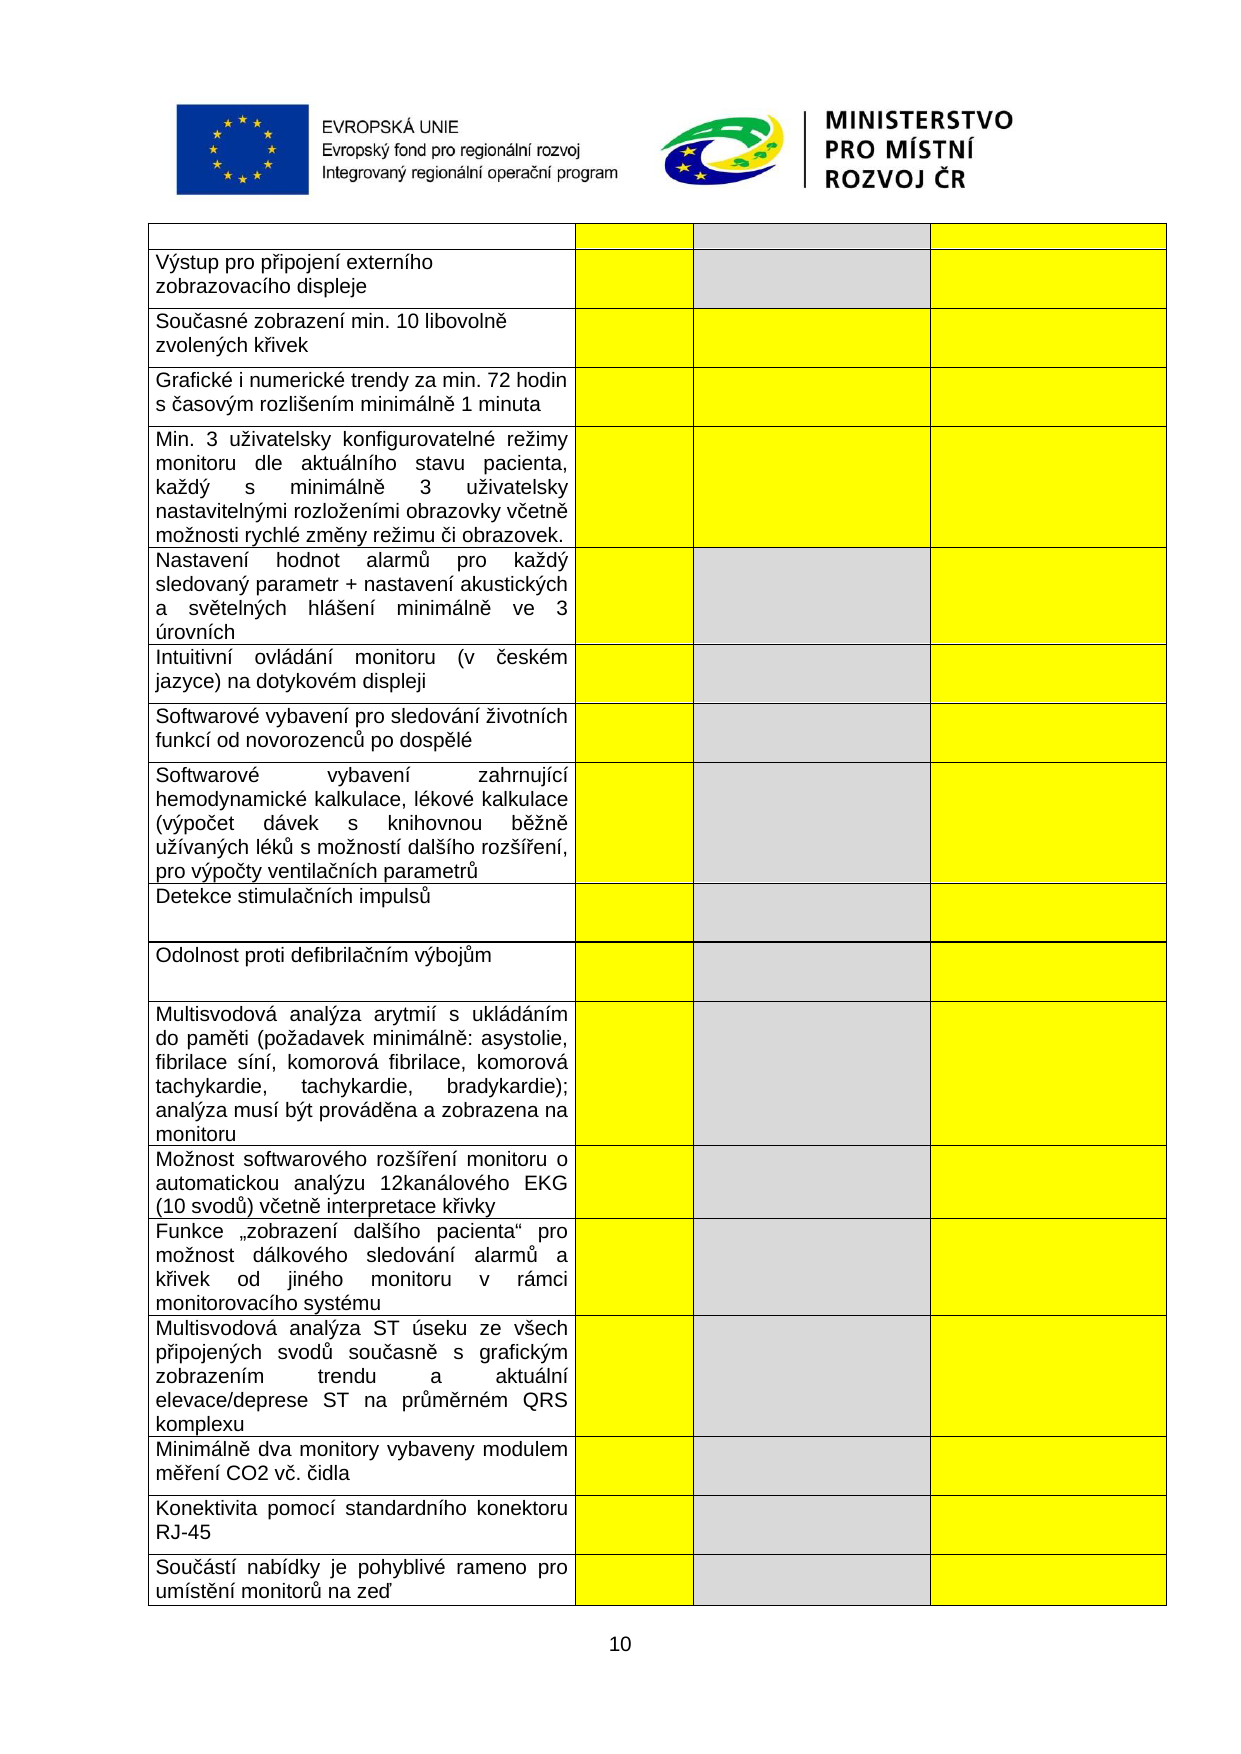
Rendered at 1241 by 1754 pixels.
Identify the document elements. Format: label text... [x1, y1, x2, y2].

table_cell [931, 704, 1166, 762]
table_cell [576, 1555, 693, 1605]
table_cell [576, 884, 693, 941]
table_cell [931, 884, 1166, 941]
table_cell [576, 1146, 693, 1218]
table_cell Multisvodová analýza ST úseku ze všech připojených svodů současně s grafickým zobrazením trendu a aktuální elevace/deprese ST na průměrném QRS komplexu [149, 1316, 575, 1436]
table_cell [694, 1316, 930, 1436]
table_cell [576, 704, 693, 762]
table_cell Konektivita pomocí standardního konektoru RJ-45 [149, 1496, 575, 1554]
table_cell [694, 763, 930, 882]
table_cell [931, 763, 1166, 882]
table_cell [694, 224, 930, 248]
table_cell [576, 1316, 693, 1436]
table_cell Softwarové vybavení zahrnující hemodynamické kalkulace, lékové kalkulace (výpočet dávek s knihovnou běžně užívaných léků s možností dalšího rozšíření, pro výpočty ventilačních parametrů [149, 763, 575, 882]
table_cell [149, 1555, 575, 1605]
table_cell [931, 1496, 1166, 1554]
table_cell [931, 1437, 1166, 1495]
table_cell Softwarové vybavení pro sledování životních funkcí od novorozenců po dospělé [149, 704, 575, 762]
table_cell [931, 1316, 1166, 1436]
table_cell [694, 1002, 930, 1145]
table_cell [931, 368, 1166, 426]
table_cell [931, 943, 1166, 1001]
table_cell Detekce stimulačních impulsů [149, 884, 575, 941]
table_cell [694, 884, 930, 941]
table_cell [694, 1146, 930, 1218]
table_cell [576, 1437, 693, 1495]
table_cell Min. 3 uživatelsky konfigurovatelné režimy monitoru dle aktuálního stavu pacienta, každý s minimálně 3 uživatelsky nastavitelnými rozloženími obrazovky včetně možnosti rychlé změny režimu či obrazovek. [149, 427, 575, 547]
table_cell Současné zobrazení min. 10 libovolně zvolených křivek [149, 309, 575, 367]
table_cell [931, 548, 1166, 643]
table_cell [576, 763, 693, 882]
table_cell [576, 645, 693, 702]
table_cell [931, 1002, 1166, 1145]
table_cell [576, 1496, 693, 1554]
table_cell [931, 1219, 1166, 1315]
table_cell Grafické i numerické trendy za min. 72 hodin s časovým rozlišením minimálně 1 minuta [149, 368, 575, 426]
table_cell [694, 368, 930, 426]
table_cell [694, 704, 930, 762]
table_cell [694, 548, 930, 643]
table_cell Minimálně dva monitory vybaveny modulem měření CO2 vč. čidla [149, 1437, 575, 1495]
table_cell Výstup pro připojení externího zobrazovacího displeje [149, 250, 575, 308]
table_cell Intuitivní ovládání monitoru (v českém jazyce) na dotykovém displeji [149, 645, 575, 702]
table_cell [694, 250, 930, 308]
table_cell [576, 548, 693, 643]
table_cell [931, 427, 1166, 547]
table_cell Funkce „zobrazení dalšího pacienta“ pro možnost dálkového sledování alarmů a křivek od jiného monitoru v rámci monitorovacího systému [149, 1219, 575, 1315]
table_cell Odolnost proti defibrilačním výbojům [149, 943, 575, 1001]
table_cell [576, 368, 693, 426]
table_cell [694, 1496, 930, 1554]
table_cell [931, 1555, 1166, 1605]
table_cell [149, 224, 575, 248]
table_cell [931, 645, 1166, 702]
table_cell [576, 224, 693, 248]
table_cell [576, 250, 693, 308]
table_cell [931, 250, 1166, 308]
table_cell [694, 645, 930, 702]
table_cell Možnost softwarového rozšíření monitoru o automatickou analýzu 12kanálového EKG (10 svodů) včetně interpretace křivky [149, 1146, 575, 1218]
table_cell [931, 224, 1166, 248]
table_cell Nastavení hodnot alarmů pro každý sledovaný parametr + nastavení akustických a světelných hlášení minimálně ve 3 úrovních [149, 548, 575, 643]
table_cell [931, 309, 1166, 367]
table_cell [694, 1219, 930, 1315]
table_cell Multisvodová analýza arytmií s ukládáním do paměti (požadavek minimálně: asystolie, fibrilace síní, komorová fibrilace, komorová tachykardie, tachykardie, bradykardie); analýza musí být prováděna a zobrazena na monitoru [149, 1002, 575, 1145]
table_cell [694, 1437, 930, 1495]
table_cell [931, 1146, 1166, 1218]
table_cell [694, 309, 930, 367]
table_cell [694, 427, 930, 547]
table_cell [694, 1555, 930, 1605]
table_cell [576, 943, 693, 1001]
table_cell [694, 943, 930, 1001]
table_cell [576, 1002, 693, 1145]
table_cell [576, 1219, 693, 1315]
table_cell [576, 309, 693, 367]
table_cell [576, 427, 693, 547]
